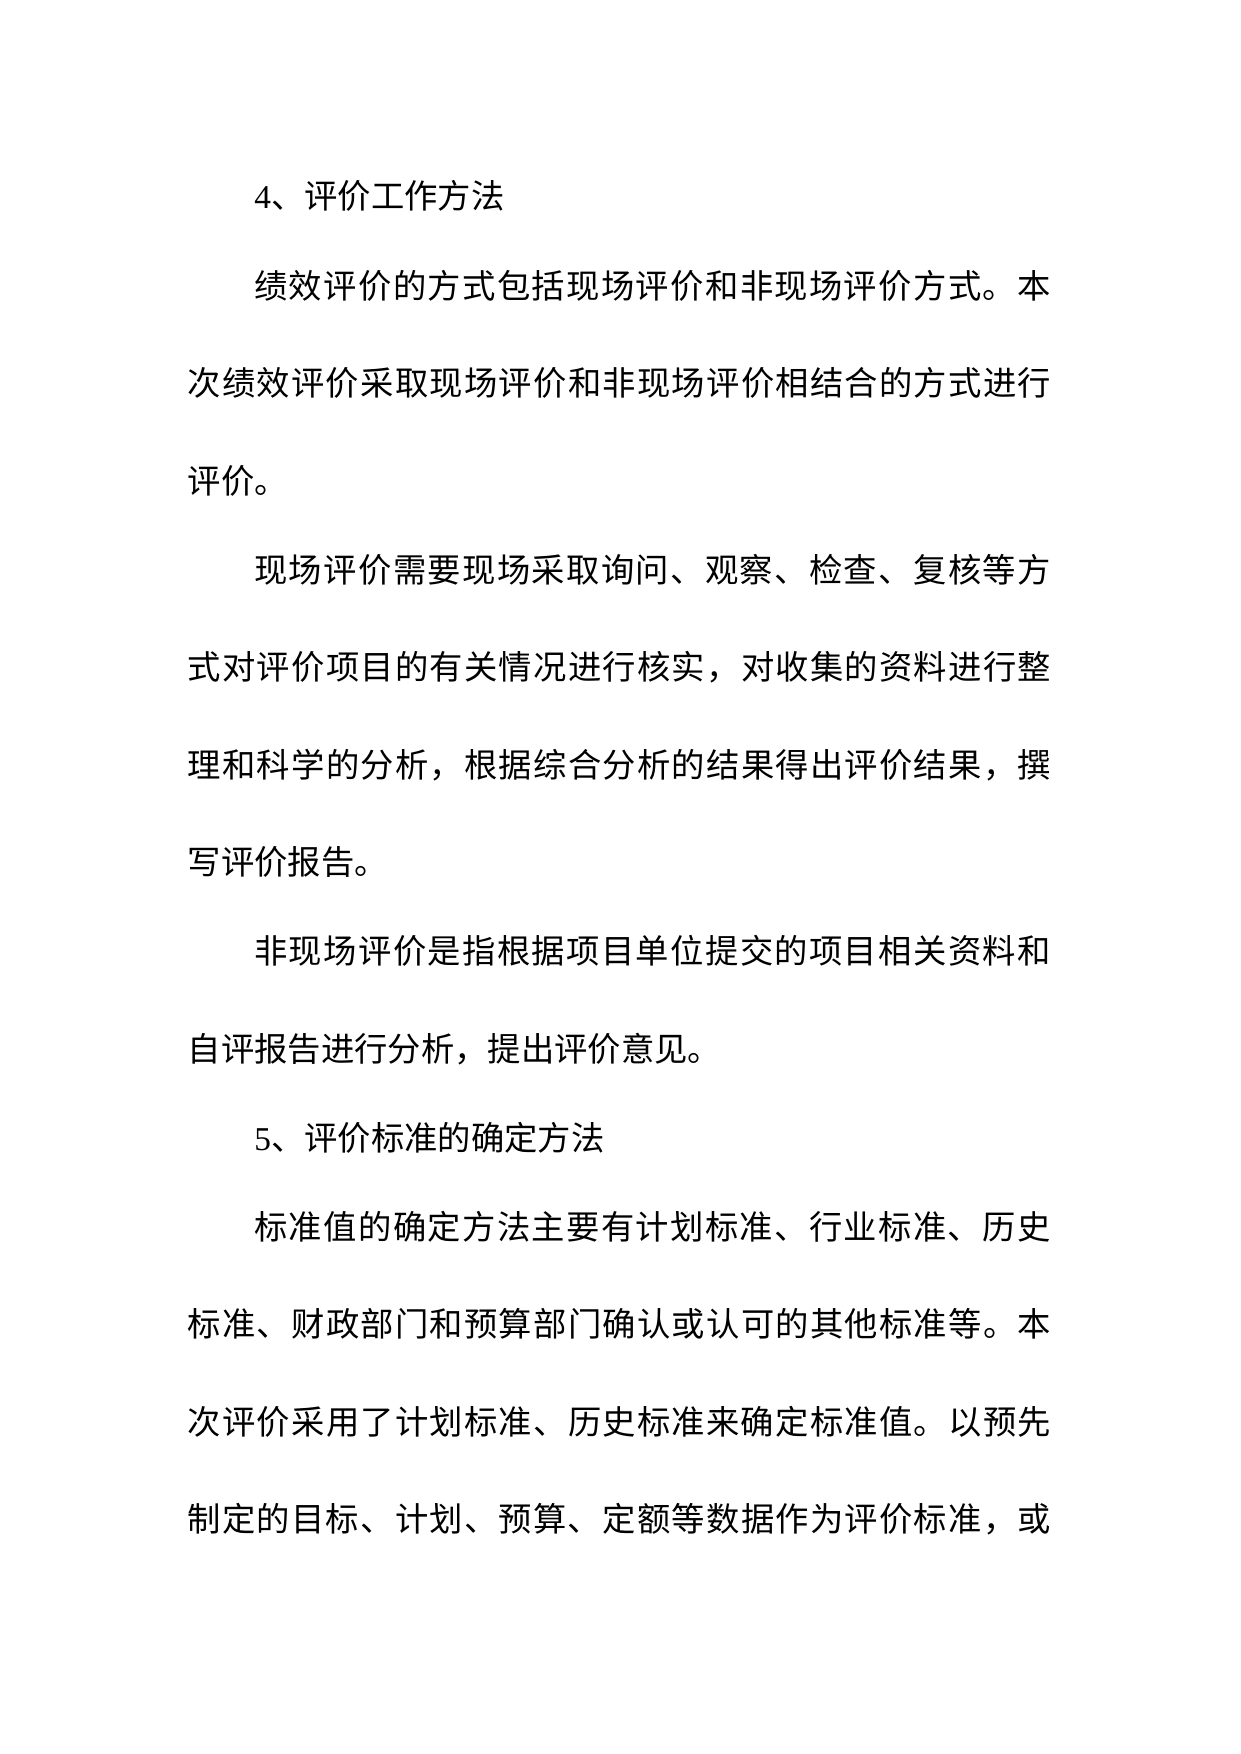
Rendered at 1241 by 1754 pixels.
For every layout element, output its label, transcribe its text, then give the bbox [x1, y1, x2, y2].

text 4、评价工作方法 [187, 162, 1053, 227]
text 绩效评价的方式包括现场评价和非现场评价方式。本次绩效评价采取现场评价和非现场评价相结合的方式进行评价。 [187, 251, 1053, 511]
text 5、评价标准的确定方法 [187, 1103, 1053, 1168]
text 非现场评价是指根据项目单位提交的项目相关资料和自评报告进行分析，提出评价意见。 [187, 917, 1053, 1079]
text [187, 1192, 1053, 1550]
text 现场评价需要现场采取询问、观察、检查、复核等方式对评价项目的有关情况进行核实，对收集的资料进行整理和科学的分析，根据综合分析的结果得出评价结果，撰写评价报告。 [187, 535, 1053, 893]
